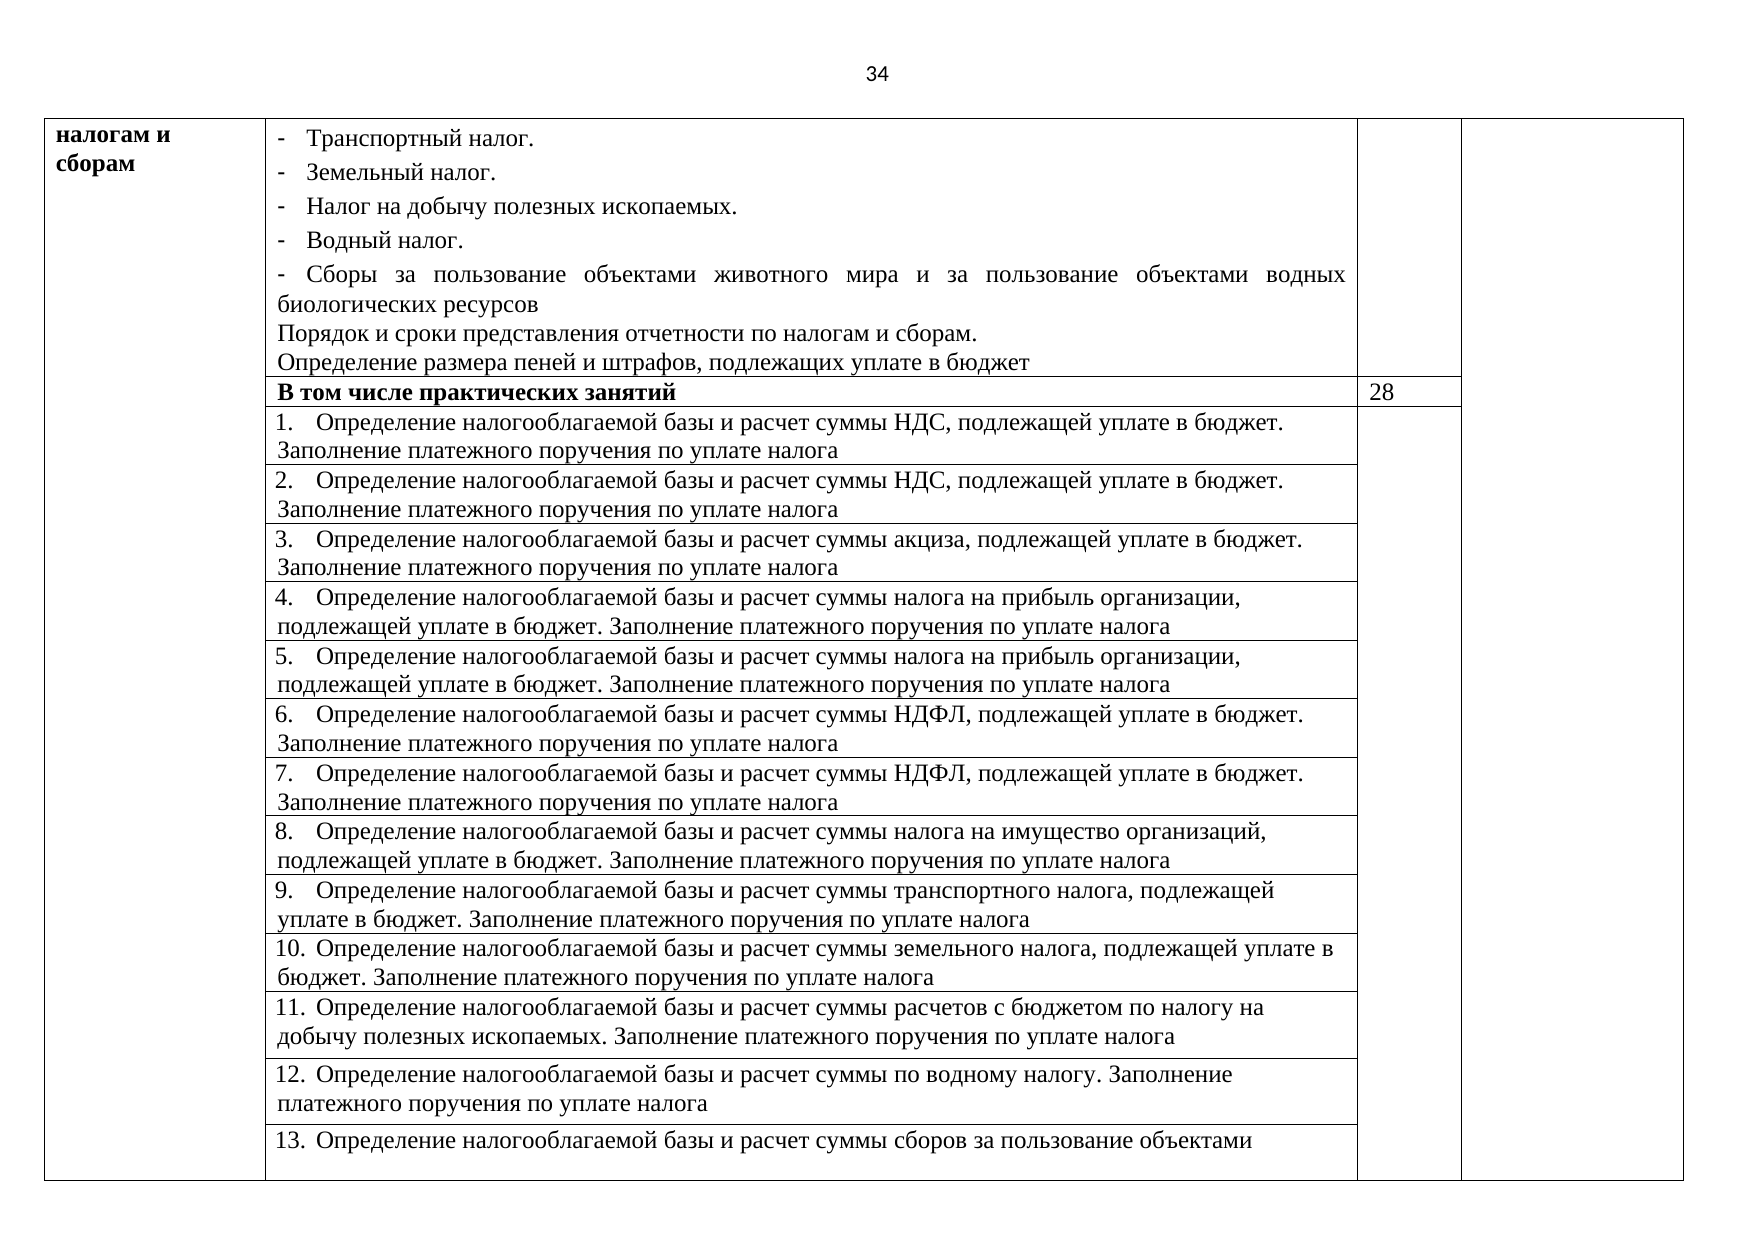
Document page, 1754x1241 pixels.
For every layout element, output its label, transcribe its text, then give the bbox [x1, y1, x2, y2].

table_cell Определение налогооблагаемой базы и расчет суммы расчетов с бюджетом по налогу на добычу полезных ископаемых. Заполнение платежного поручения по уплате налога [266, 992, 1357, 1058]
table_cell Определение налогооблагаемой базы и расчет суммы по водному налогу. Заполнение платежного поручения по уплате налога [266, 1059, 1357, 1124]
table_cell Определение налогооблагаемой базы и расчет суммы земельного налога, подлежащей уплате в бюджет. Заполнение платежного поручения по уплате налога [266, 934, 1357, 991]
table_cell Определение налогооблагаемой базы и расчет суммы транспортного налога, подлежащей уплате в бюджет. Заполнение платежного поручения по уплате налога [266, 875, 1357, 932]
table_cell В том числе практических занятий [266, 377, 1357, 406]
table_cell Определение налогооблагаемой базы и расчет суммы налога на прибыль организации, подлежащей уплате в бюджет. Заполнение платежного поручения по уплате налога [266, 641, 1357, 698]
table_cell Определение налогооблагаемой базы и расчет суммы НДФЛ, подлежащей уплате в бюджет. Заполнение платежного поручения по уплате налога [266, 758, 1357, 815]
table_cell Определение налогооблагаемой базы и расчет суммы налога на имущество организаций, подлежащей уплате в бюджет. Заполнение платежного поручения по уплате налога [266, 816, 1357, 874]
table_cell Определение налогооблагаемой базы и расчет суммы налога на прибыль организации, подлежащей уплате в бюджет. Заполнение платежного поручения по уплате налога [266, 582, 1357, 640]
table_cell Определение налогооблагаемой базы и расчет суммы НДС, подлежащей уплате в бюджет. Заполнение платежного поручения по уплате налога [266, 407, 1357, 464]
table_cell Определение налогооблагаемой базы и расчет суммы НДФЛ, подлежащей уплате в бюджет. Заполнение платежного поручения по уплате налога [266, 699, 1357, 757]
table_cell 28 [1358, 377, 1461, 406]
table_cell [1358, 407, 1461, 1180]
table_cell Определение налогооблагаемой базы и расчет суммы НДС, подлежащей уплате в бюджет. Заполнение платежного поручения по уплате налога [266, 465, 1357, 523]
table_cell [266, 119, 1357, 376]
table_cell 14 [1358, 119, 1461, 376]
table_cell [266, 1125, 1357, 1180]
table_cell Определение налогооблагаемой базы и расчет суммы акциза, подлежащей уплате в бюджет. Заполнение платежного поручения по уплате налога [266, 524, 1357, 581]
